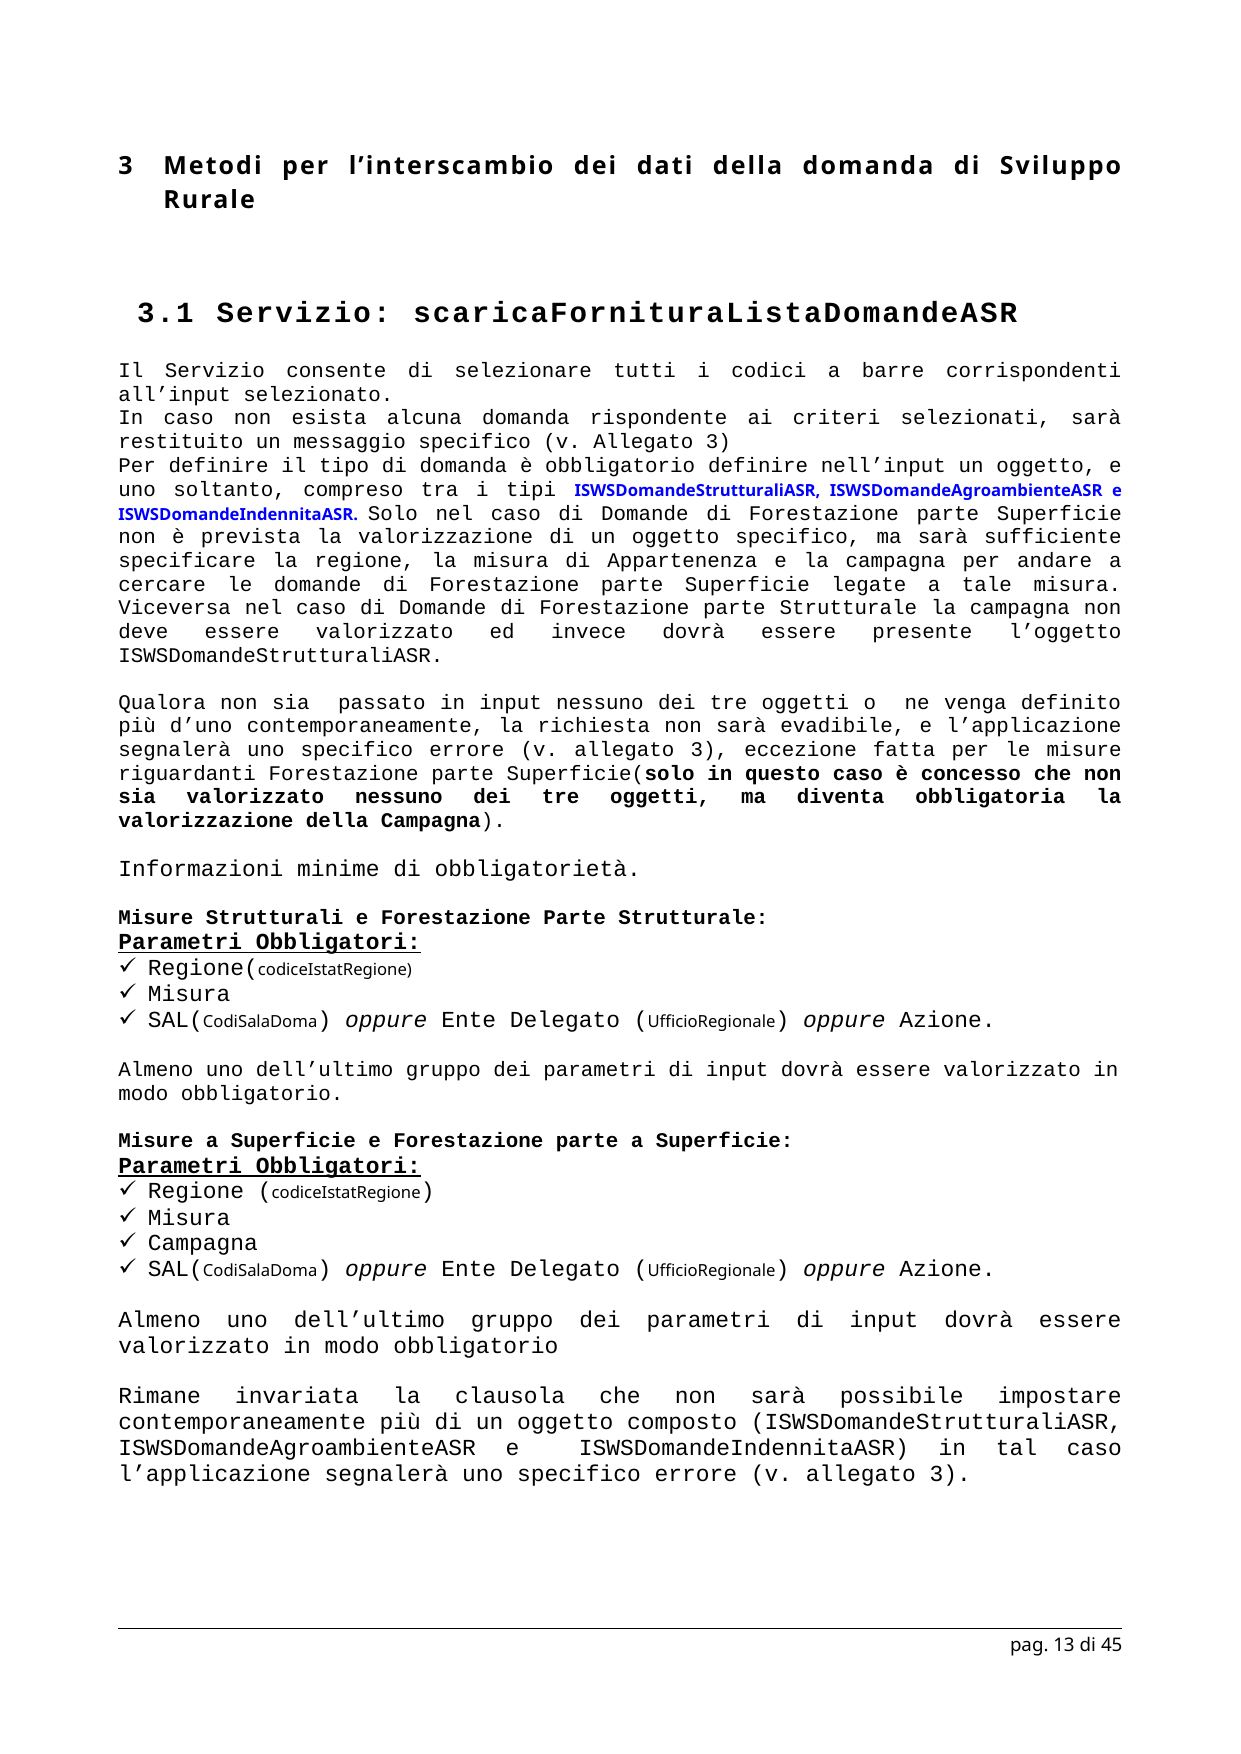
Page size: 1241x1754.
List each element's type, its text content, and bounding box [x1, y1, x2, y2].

text Rimane invariata la clausola che non sarà possibile impostare contemporaneamente più di un oggetto composto (ISWSDomandeStrutturaliASR, ISWSDomandeAgroambienteASR e ISWSDomandeIndennitaASR) in tal caso l’applicazione segnalerà uno specifico errore (v. allegato 3). [118, 1384, 1122, 1488]
text Almeno uno dell’ultimo gruppo dei parametri di input dovrà essere valorizzato in modo obbligatorio [118, 1309, 1122, 1361]
text In caso non esista alcuna domanda rispondente ai criteri selezionati, sarà restituito un messaggio specifico (v. Allegato 3) [118, 407, 1122, 454]
list Misure a Superficie e Forestazione parte a Superficie: Parametri Obbligatori: [118, 1130, 1122, 1180]
text Qualora non sia passato in input nessuno dei tre oggetti o ne venga definito più d’uno contemporaneamente, la richiesta non sarà evadibile, e l’applicazione segnalerà uno specifico errore (v. allegato 3), eccezione fatta per le misure riguardanti Forestazione parte Superficie(solo in questo caso è concesso che non sia valorizzato nessuno dei tre oggetti, ma diventa obbligatoria la valorizzazione della Campagna). [118, 692, 1122, 834]
list Campagna [118, 1232, 1122, 1258]
list Regione (codiceIstatRegione) [118, 1180, 1122, 1206]
text Per definire il tipo di domanda è obbligatorio definire nell’input un oggetto, e uno soltanto, compreso tra i tipi ISWSDomandeStrutturaliASR, ISWSDomandeAgroambienteASR e ISWSDomandeIndennitaASR. Solo nel caso di Domande di Forestazione parte Superficie non è prevista la valorizzazione di un oggetto specifico, ma sarà sufficiente specificare la regione, la misura di Appartenenza e la campagna per andare a cercare le domande di Forestazione parte Superficie legate a tale misura. Viceversa nel caso di Domande di Forestazione parte Strutturale la campagna non deve essere valorizzato ed invece dovrà essere presente l’oggetto ISWSDomandeStrutturaliASR. [118, 454, 1122, 668]
subtitle Metodi per l’interscambio dei dati della domanda di Sviluppo Rurale [118, 148, 1122, 216]
list Misura [118, 1206, 1122, 1232]
list Informazioni minime di obbligatorietà. Misure Strutturali e Forestazione Parte Strutturale: [118, 857, 1122, 931]
list SAL(CodiSalaDoma) oppure Ente Delegato (UfficioRegionale) oppure Azione. [118, 1258, 1122, 1284]
list Almeno uno dell’ultimo gruppo dei parametri di input dovrà essere valorizzato in modo obbligatorio. [118, 1059, 1122, 1107]
list Regione(codiceIstatRegione) [118, 957, 1122, 982]
list SAL(CodiSalaDoma) oppure Ente Delegato (UfficioRegionale) oppure Azione. [118, 1008, 1122, 1034]
list Misura [118, 982, 1122, 1008]
list Parametri Obbligatori: [118, 931, 1035, 957]
text Il Servizio consente di selezionare tutti i codici a barre corrispondenti all’input selezionato. [118, 360, 1122, 407]
subtitle Servizio: scaricaFornituraListaDomandeASR [137, 298, 1122, 331]
